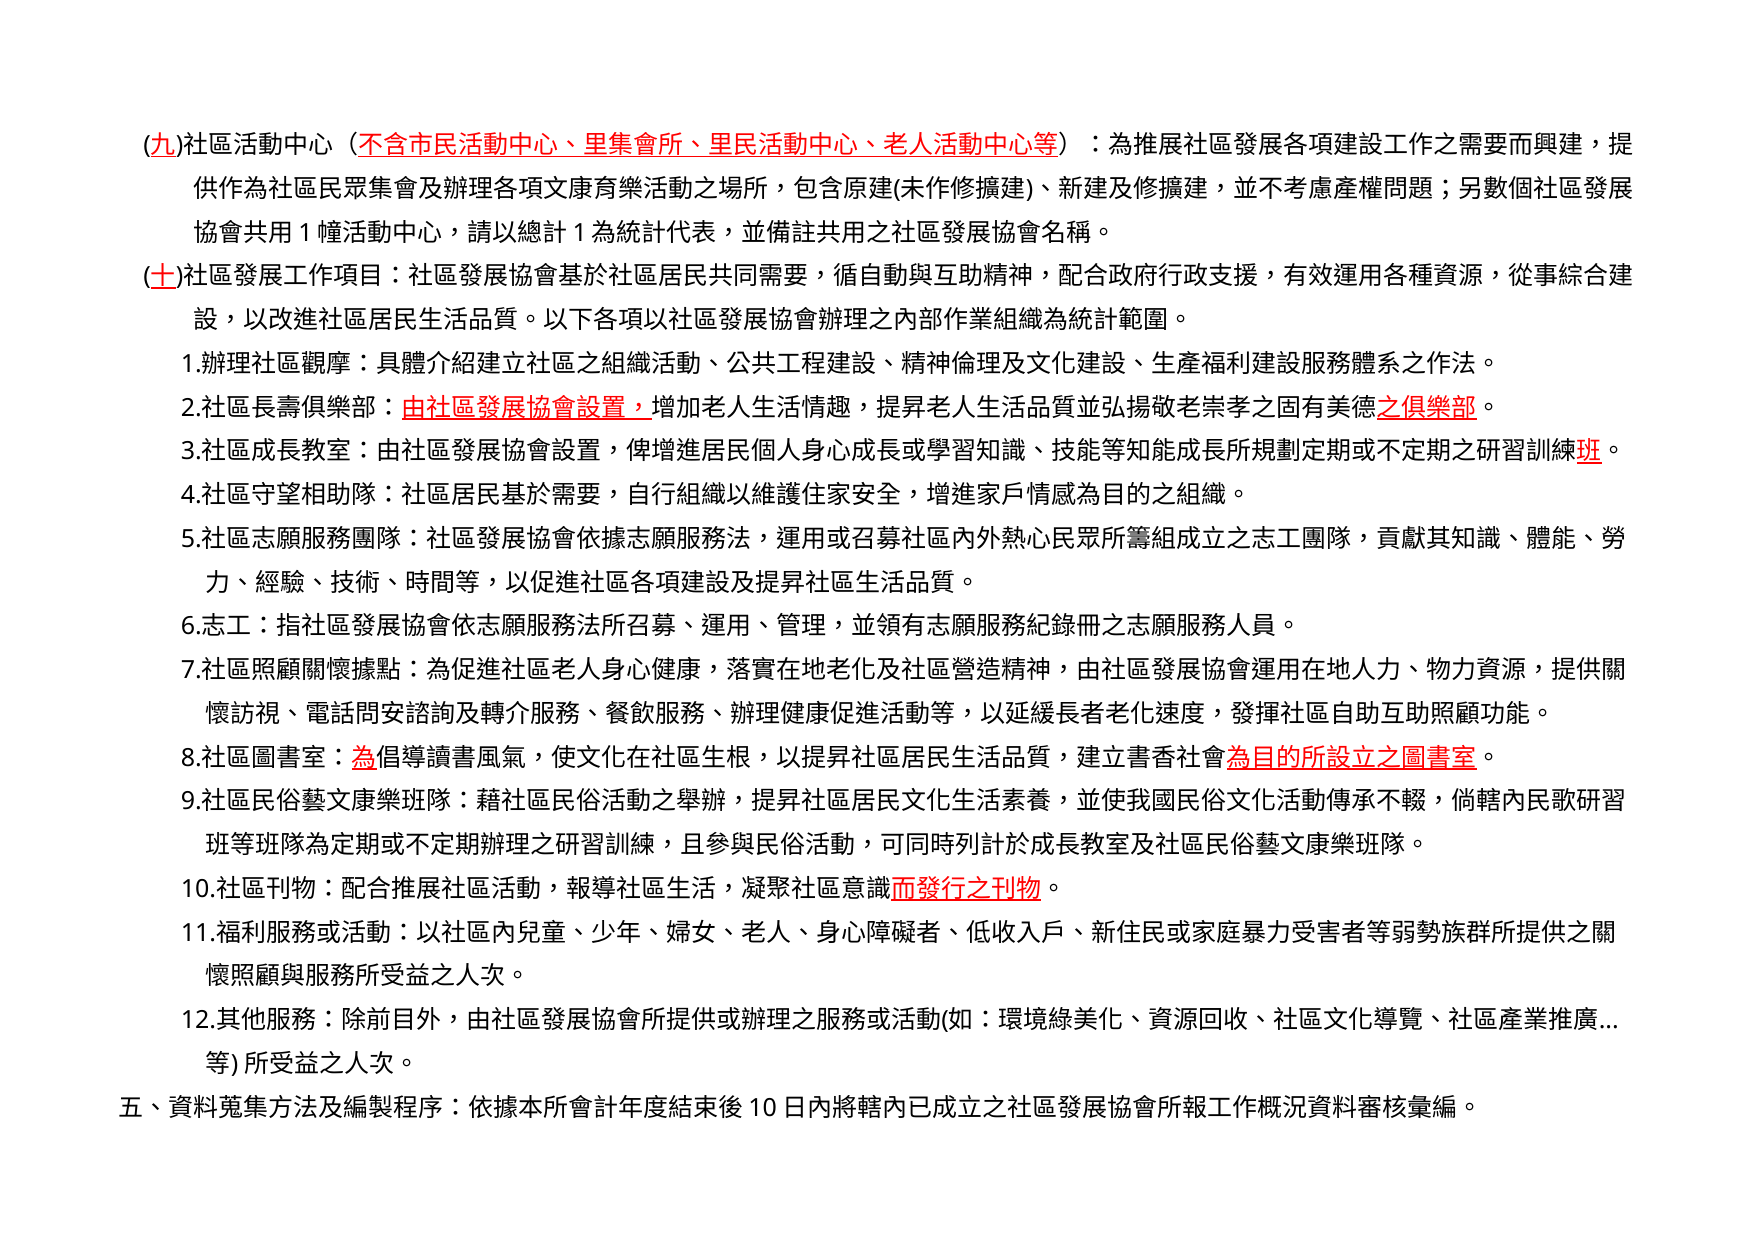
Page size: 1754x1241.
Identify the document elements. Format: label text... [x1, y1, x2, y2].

text 8.社區圖書室：為倡導讀書風氣，使文化在社區生根，以提昇社區居民生活品質，建立書香社會為目的所設立之圖書室。 [181, 731, 1636, 775]
text 7.社區照顧關懷據點：為促進社區老人身心健康，落實在地老化及社區營造精神，由社區發展協會運用在地人力、物力資源，提供關懷訪視、電話問安諮詢及轉介服務、餐飲服務、辦理健康促進活動等，以延緩長者老化速度，發揮社區自助互助照顧功能。 [181, 643, 1636, 731]
text 9.社區民俗藝文康樂班隊：藉社區民俗活動之舉辦，提昇社區居民文化生活素養，並使我國民俗文化活動傳承不輟，倘轄內民歌研習班等班隊為定期或不定期辦理之研習訓練，且參與民俗活動，可同時列計於成長教室及社區民俗藝文康樂班隊。 [181, 775, 1636, 862]
text 3.社區成長教室：由社區發展協會設置，俾增進居民個人身心成長或學習知識、技能等知能成長所規劃定期或不定期之研習訓練班。 [181, 425, 1636, 468]
text 6.志工：指社區發展協會依志願服務法所召募、運用、管理，並領有志願服務紀錄冊之志願服務人員。 [181, 600, 1636, 643]
text 5.社區志願服務團隊：社區發展協會依據志願服務法，運用或召募社區內外熱心民眾所籌組成立之志工團隊，貢獻其知識、體能、勞力、經驗、技術、時間等，以促進社區各項建設及提昇社區生活品質。 [181, 512, 1636, 600]
text (十)社區發展工作項目：社區發展協會基於社區居民共同需要，循自動與互助精神，配合政府行政支援，有效運用各種資源，從事綜合建設，以改進社區居民生活品質。以下各項以社區發展協會辦理之內部作業組織為統計範圍。 [143, 250, 1636, 337]
text 10.社區刊物：配合推展社區活動，報導社區生活，凝聚社區意識而發行之刊物。 [181, 862, 1636, 906]
text 1.辦理社區觀摩：具體介紹建立社區之組織活動、公共工程建設、精神倫理及文化建設、生產福利建設服務體系之作法。 [181, 337, 1636, 381]
text (九)社區活動中心（不含市民活動中心、里集會所、里民活動中心、老人活動中心等）：為推展社區發展各項建設工作之需要而興建，提供作為社區民眾集會及辦理各項文康育樂活動之場所，包含原建(未作修擴建)、新建及修擴建，並不考慮產權問題；另數個社區發展協會共用1幢活動中心，請以總計1為統計代表，並備註共用之社區發展協會名稱。 [143, 118, 1636, 250]
text 12.其他服務：除前目外，由社區發展協會所提供或辦理之服務或活動(如：環境綠美化、資源回收、社區文化導覽、社區產業推廣...等) 所受益之人次。 [181, 993, 1636, 1081]
text 五、資料蒐集方法及編製程序：依據本所會計年度結束後10日內將轄內已成立之社區發展協會所報工作概況資料審核彙編。 [118, 1081, 1636, 1125]
text 4.社區守望相助隊：社區居民基於需要，自行組織以維護住家安全，增進家戶情感為目的之組織。 [181, 468, 1636, 512]
text 11.福利服務或活動：以社區內兒童、少年、婦女、老人、身心障礙者、低收入戶、新住民或家庭暴力受害者等弱勢族群所提供之關懷照顧與服務所受益之人次。 [181, 906, 1636, 993]
text 2.社區長壽俱樂部：由社區發展協會設置，增加老人生活情趣，提昇老人生活品質並弘揚敬老崇孝之固有美德之俱樂部。 [181, 381, 1636, 425]
